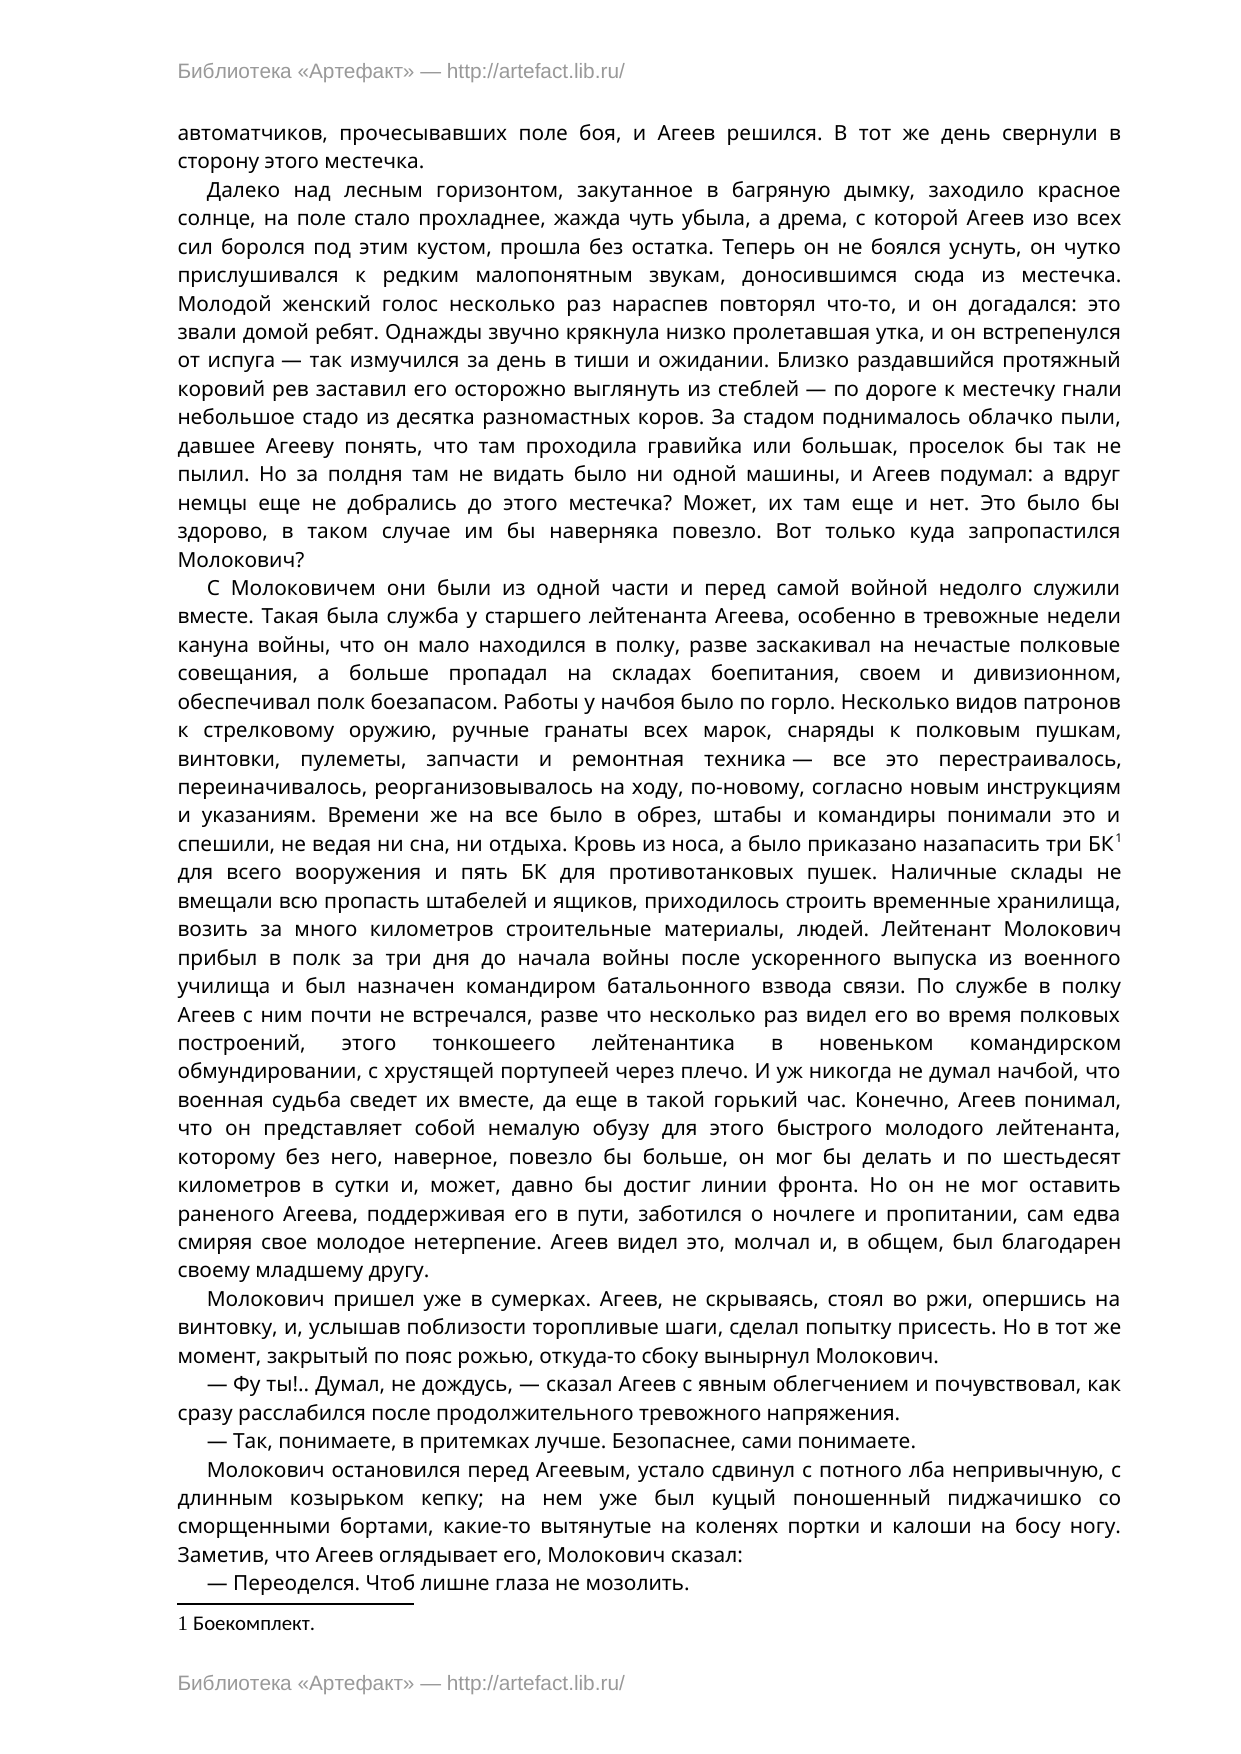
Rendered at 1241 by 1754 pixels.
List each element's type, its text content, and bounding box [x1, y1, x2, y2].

text С Молоковичем они были из одной части и перед самой войной недолго служили вместе. Такая была служба у старшего лейтенанта Агеева, особенно в тревожные недели кануна войны, что он мало находился в полку, разве заскакивал на нечастые полковые совещания, а больше пропадал на складах боепитания, своем и дивизионном, обеспечивал полк боезапасом. Работы у начбоя было по горло. Несколько видов патронов к стрелковому оружию, ручные гранаты всех марок, снаряды к полковым пушкам, винтовки, пулеметы, запчасти и ремонтная техника — все это перестраивалось, переиначивалось, реорганизовывалось на ходу, по-новому, согласно новым инструкциям и указаниям. Времени же на все было в обрез, штабы и командиры понимали это и спешили, не ведая ни сна, ни отдыха. Кровь из носа, а было приказано назапасить три БК для всего вооружения и пять БК для противотанковых пушек. Наличные склады не вмещали всю пропасть штабелей и ящиков, приходилось строить временные хранилища, возить за много километров строительные материалы, людей. Лейтенант Молокович прибыл в полк за три дня до начала войны после ускоренного выпуска из военного училища и был назначен командиром батальонного взвода связи. По службе в полку Агеев с ним почти не встречался, разве что несколько раз видел его во время полковых построений, этого тонкошеего лейтенантика в новеньком командирском обмундировании, с хрустящей портупеей через плечо. И уж никогда не думал начбой, что военная судьба сведет их вместе, да еще в такой горький час. Конечно, Агеев понимал, что он представляет собой немалую обузу для этого быстрого молодого лейтенанта, которому без него, наверное, повезло бы больше, он мог бы делать и по шестьдесят километров в сутки и, может, давно бы достиг линии фронта. Но он не мог оставить раненого Агеева, поддерживая его в пути, заботился о ночлеге и пропитании, сам едва смиряя свое молодое нетерпение. Агеев видел это, молчал и, в общем, был благодарен своему младшему другу. [177, 573, 1122, 1284]
text Далеко над лесным горизонтом, закутанное в багряную дымку, заходило красное солнце, на поле стало прохладнее, жажда чуть убыла, а дрема, с которой Агеев изо всех сил боролся под этим кустом, прошла без остатка. Теперь он не боялся уснуть, он чутко прислушивался к редким малопонятным звукам, доносившимся сюда из местечка. Молодой женский голос несколько раз нараспев повторял что-то, и он догадался: это звали домой ребят. Однажды звучно крякнула низко пролетавшая утка, и он встрепенулся от испуга — так измучился за день в тиши и ожидании. Близко раздавшийся протяжный коровий рев заставил его осторожно выглянуть из стеблей — по дороге к местечку гнали небольшое стадо из десятка разномастных коров. За стадом поднималось облачко пыли, давшее Агееву понять, что там проходила гравийка или большак, проселок бы так не пылил. Но за полдня там не видать было ни одной машины, и Агеев подумал: а вдруг немцы еще не добрались до этого местечка? Может, их там еще и нет. Это было бы здорово, в таком случае им бы наверняка повезло. Вот только куда запропастился Молокович? [177, 175, 1122, 573]
text Молокович пришел уже в сумерках. Агеев, не скрываясь, стоял во ржи, опершись на винтовку, и, услышав поблизости торопливые шаги, сделал попытку присесть. Но в тот же момент, закрытый по пояс рожью, откуда-то сбоку вынырнул Молокович. [177, 1284, 1122, 1369]
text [177, 118, 1122, 175]
text Молокович остановился перед Агеевым, устало сдвинул с потного лба непривычную, с длинным козырьком кепку; на нем уже был куцый поношенный пиджачишко со сморщенными бортами, какие-то вытянутые на коленях портки и калоши на босу ногу. Заметив, что Агеев оглядывает его, Молокович сказал: [177, 1455, 1122, 1568]
text — Переоделся. Чтоб лишне глаза не мозолить. [177, 1568, 1122, 1597]
text — Так, понимаете, в притемках лучше. Безопаснее, сами понимаете. [177, 1426, 1122, 1455]
text — Фу ты!.. Думал, не дождусь, — сказал Агеев с явным облегчением и почувствовал, как сразу расслабился после продолжительного тревожного напряжения. [177, 1369, 1122, 1426]
